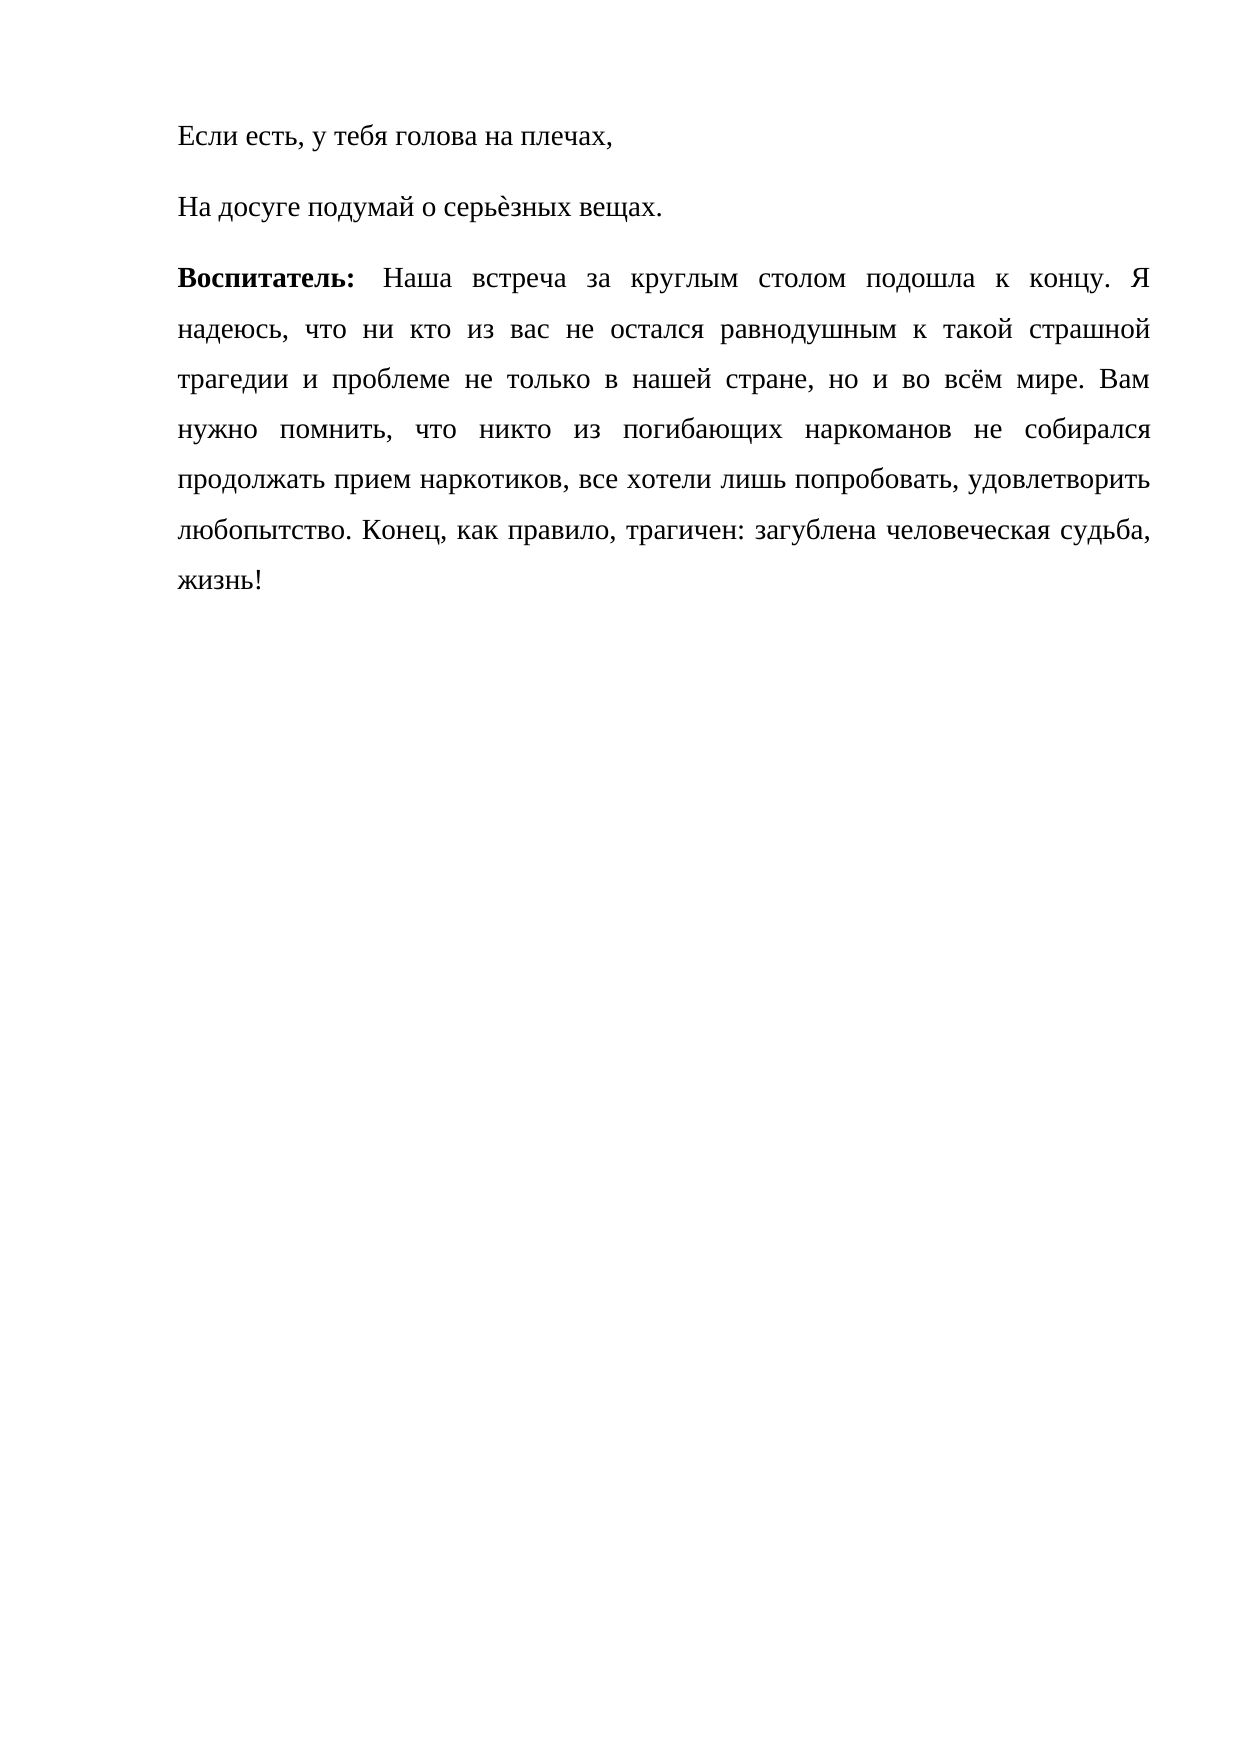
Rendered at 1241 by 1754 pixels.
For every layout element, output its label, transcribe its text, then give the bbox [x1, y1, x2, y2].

text Если есть, у тебя голова на плечах, [177, 118, 1152, 152]
text Воспитатель: Наша встреча за круглым столом подошла к концу. Я надеюсь, что ни кто из вас не остался равнодушным к такой страшной трагедии и проблеме не только в нашей стране, но и во всём мире. Вам нужно помнить, что никто из погибающих наркоманов не собирался продолжать прием наркотиков, все хотели лишь попробовать, удовлетворить любопытство. Конец, как правило, трагичен: загублена человеческая судьба, жизнь! [177, 260, 1152, 596]
text На досуге подумай о серьѐзных вещах. [177, 189, 1152, 223]
